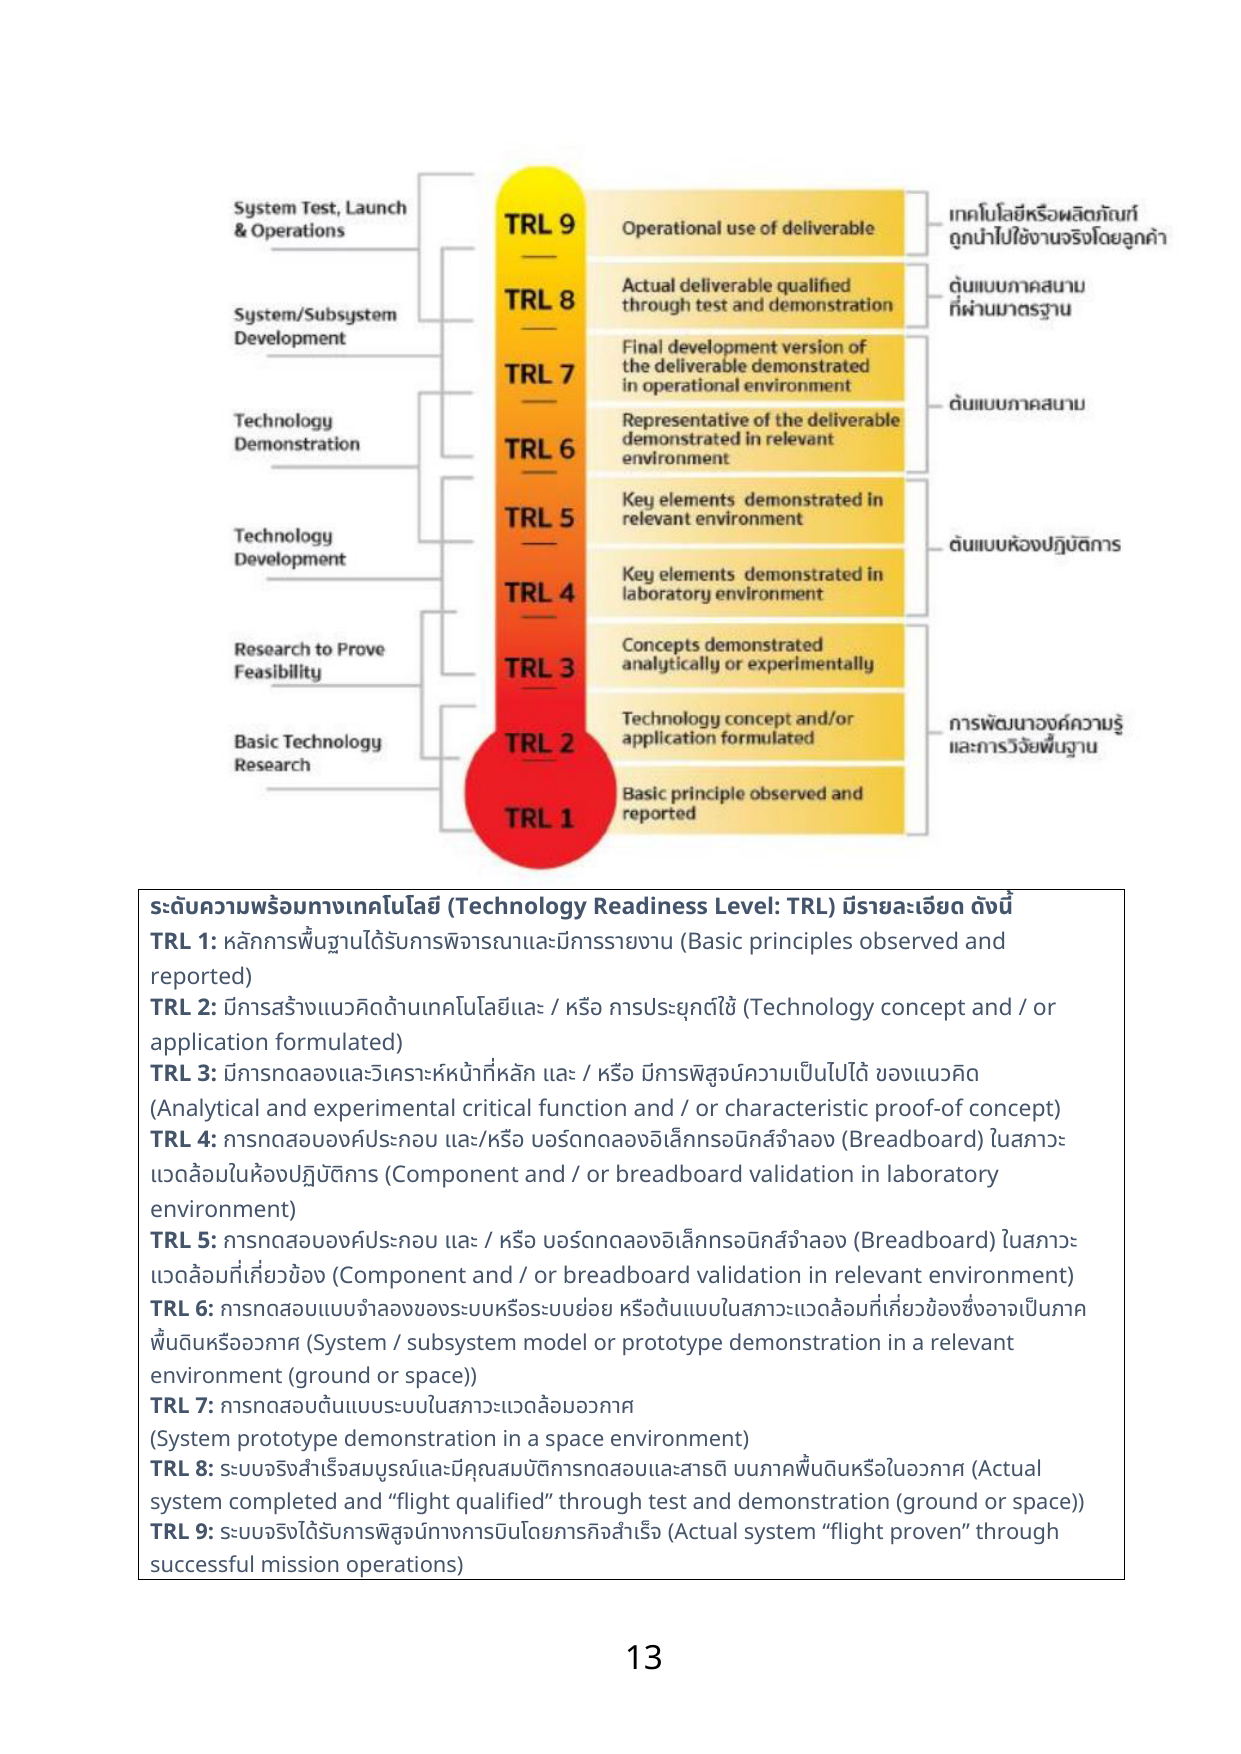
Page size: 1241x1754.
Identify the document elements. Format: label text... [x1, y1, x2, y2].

table_header ระดับความพร้อมทางเทคโนโลยี (Technology Readiness Level: TRL) มีรายละเอียด ดังนี้ TRL 1: หลักการพื้นฐานได้รับการพิจารณาและมีการรายงาน (Basic principles observed and reported) TRL 2: มีการสร้างแนวคิดด้านเทคโนโลยีและ / หรือ การประยุกต์ใช้ (Technology concept and / or application formulated) TRL 3: มีการทดลองและวิเคราะห์หน้าที่หลัก และ / หรือ มีการพิสูจน์ความเป็นไปได้ ของแนวคิด (Analytical and experimental critical function and / or characteristic proof-of concept) TRL 4: การทดสอบองค์ประกอบ และ/หรือ บอร์ดทดลองอิเล็กทรอนิกส์จำลอง (Breadboard) ในสภาวะแวดล้อมในห้องปฏิบัติการ (Component and / or breadboard validation in laboratory environment) TRL 5: การทดสอบองค์ประกอบ และ / หรือ บอร์ดทดลองอิเล็กทรอนิกส์จำลอง (Breadboard) ในสภาวะแวดล้อมที่เกี่ยวข้อง (Component and / or breadboard validation in relevant environment) TRL 6: การทดสอบแบบจำลองของระบบหรือระบบย่อย หรือต้นแบบในสภาวะแวดล้อมที่เกี่ยวข้องซึ่งอาจเป็นภาคพื้นดินหรืออวกาศ (System / subsystem model or prototype demonstration in a relevant environment (ground or space)) TRL 7: การทดสอบต้นแบบระบบในสภาวะแวดล้อมอวกาศ (System prototype demonstration in a space environment) TRL 8: ระบบจริงสำเร็จสมบูรณ์และมีคุณสมบัติการทดสอบและสาธติ บนภาคพื้นดินหรือในอวกาศ (Actual system completed and “flight qualified” through test and demonstration (ground or space)) TRL 9: ระบบจริงได้รับการพิสูจน์ทางการบินโดยภารกิจสำเร็จ (Actual system “flight proven” through successful mission operations) [139, 890, 1124, 1579]
